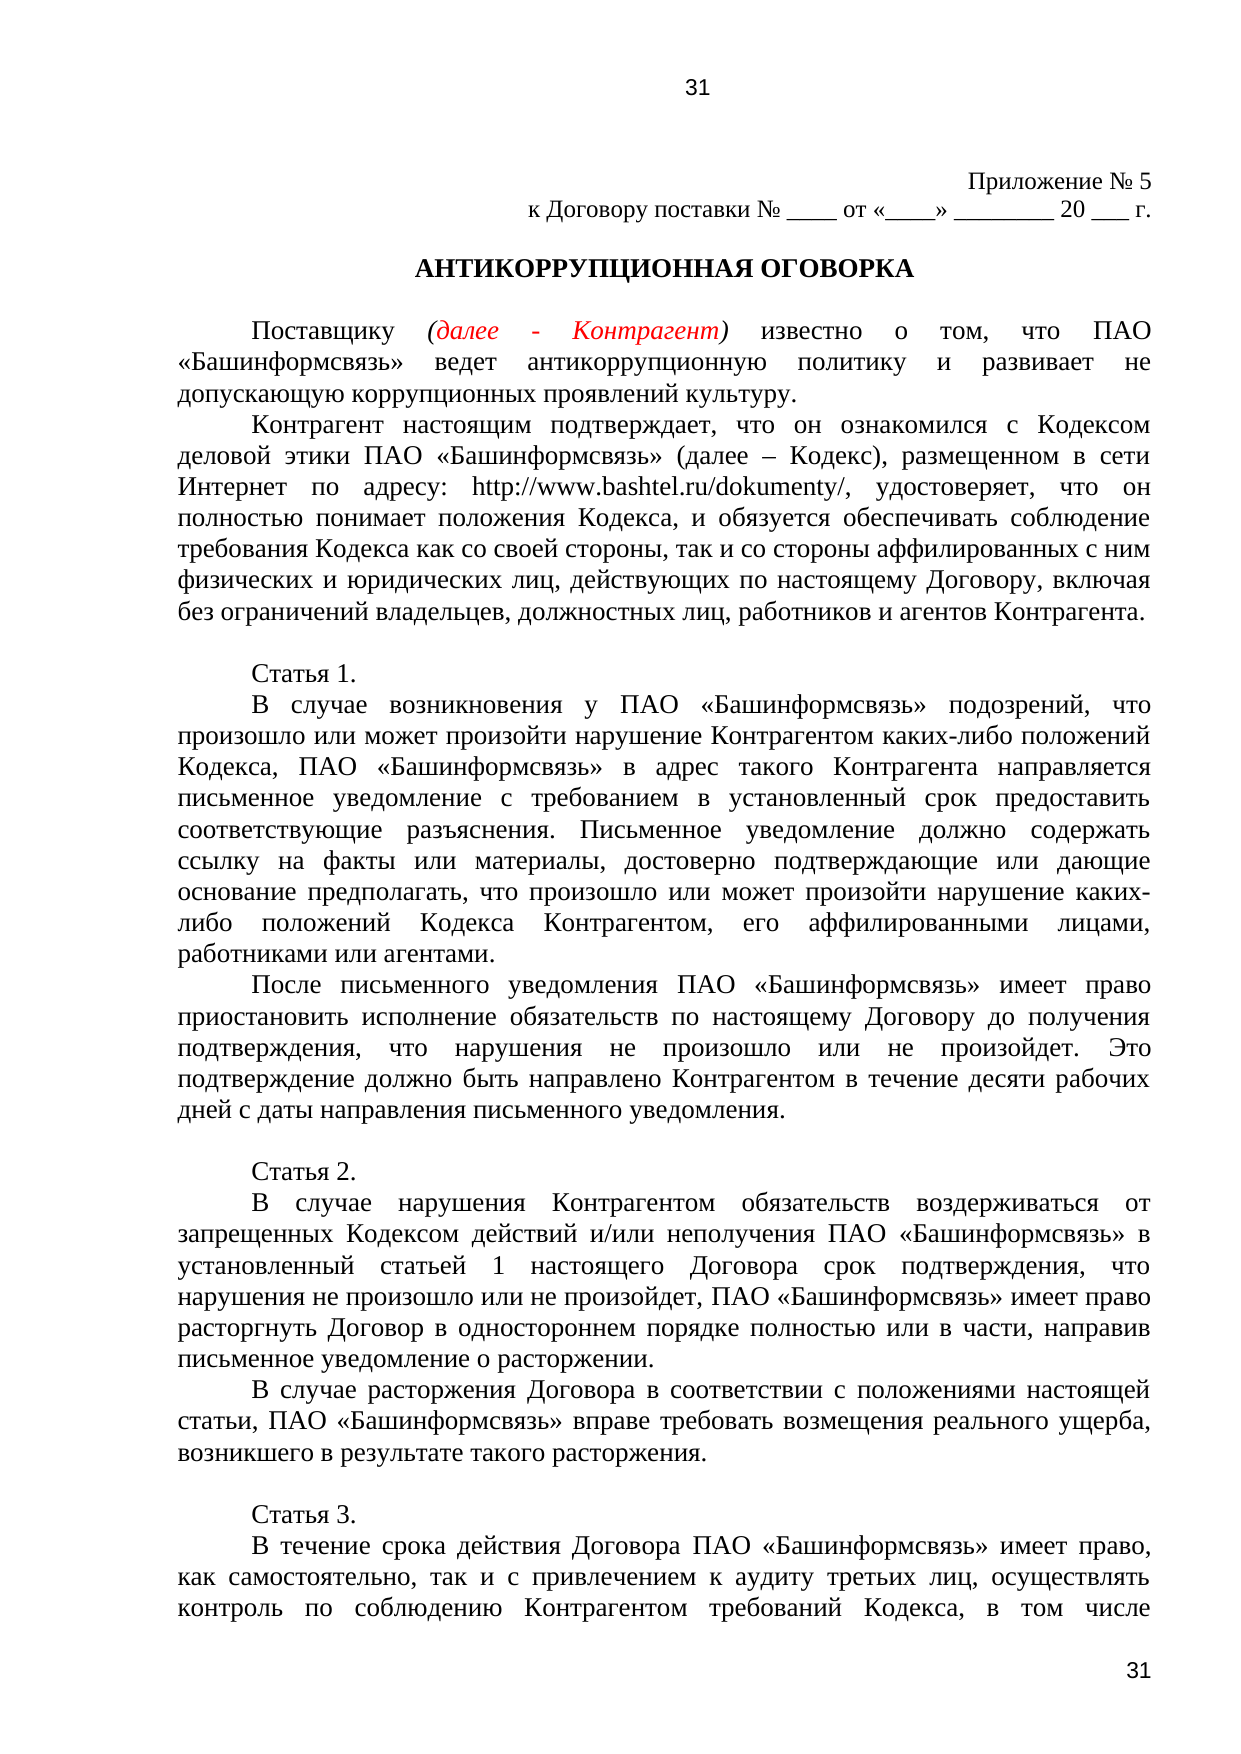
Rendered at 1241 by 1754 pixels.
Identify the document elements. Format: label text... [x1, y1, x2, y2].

text Статья 2. [177, 1155, 1152, 1186]
text В случае возникновения у ПАО «Башинформсвязь» подозрений, что произошло или может произойти нарушение Контрагентом каких-либо положений Кодекса, ПАО «Башинформсвязь» в адрес такого Контрагента направляется письменное уведомление с требованием в установленный срок предоставить соответствующие разъяснения. Письменное уведомление должно содержать ссылку на факты или материалы, достоверно подтверждающие или дающие основание предполагать, что произошло или может произойти нарушение каких-либо положений Кодекса Контрагентом, его аффилированными лицами, работниками или агентами. [177, 688, 1152, 968]
text Поставщику (далее - Контрагент) известно о том, что ПАО «Башинформсвязь» ведет антикоррупционную политику и развивает не допускающую коррупционных проявлений культуру. [177, 314, 1152, 408]
text АНТИКОРРУПЦИОННАЯ ОГОВОРКА [177, 252, 1152, 283]
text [177, 1529, 1152, 1622]
text Статья 1. [177, 657, 1152, 688]
text Контрагент настоящим подтверждает, что он ознакомился с Кодексом деловой этики ПАО «Башинформсвязь» (далее – Кодекс), размещенном в сети Интернет по адресу: http://www.bashtel.ru/dokumenty/, удостоверяет, что он полностью понимает положения Кодекса, и обязуется обеспечивать соблюдение требования Кодекса как со своей стороны, так и со стороны аффилированных с ним физических и юридических лиц, действующих по настоящему Договору, включая без ограничений владельцев, должностных лиц, работников и агентов Контрагента. [177, 408, 1152, 626]
text После письменного уведомления ПАО «Башинформсвязь» имеет право приостановить исполнение обязательств по настоящему Договору до получения подтверждения, что нарушения не произошло или не произойдет. Это подтверждение должно быть направлено Контрагентом в течение десяти рабочих дней с даты направления письменного уведомления. [177, 968, 1152, 1124]
text к Договору поставки № ____ от «____» ________ 20 ___ г. [177, 194, 1152, 223]
text В случае нарушения Контрагентом обязательств воздерживаться от запрещенных Кодексом действий и/или неполучения ПАО «Башинформсвязь» в установленный статьей 1 настоящего Договора срок подтверждения, что нарушения не произошло или не произойдет, ПАО «Башинформсвязь» имеет право расторгнуть Договор в одностороннем порядке полностью или в части, направив письменное уведомление о расторжении. [177, 1186, 1152, 1373]
text В случае расторжения Договора в соответствии с положениями настоящей статьи, ПАО «Башинформсвязь» вправе требовать возмещения реального ущерба, возникшего в результате такого расторжения. [177, 1373, 1152, 1467]
text Приложение № 5 [177, 166, 1152, 194]
text Статья 3. [177, 1498, 1152, 1529]
